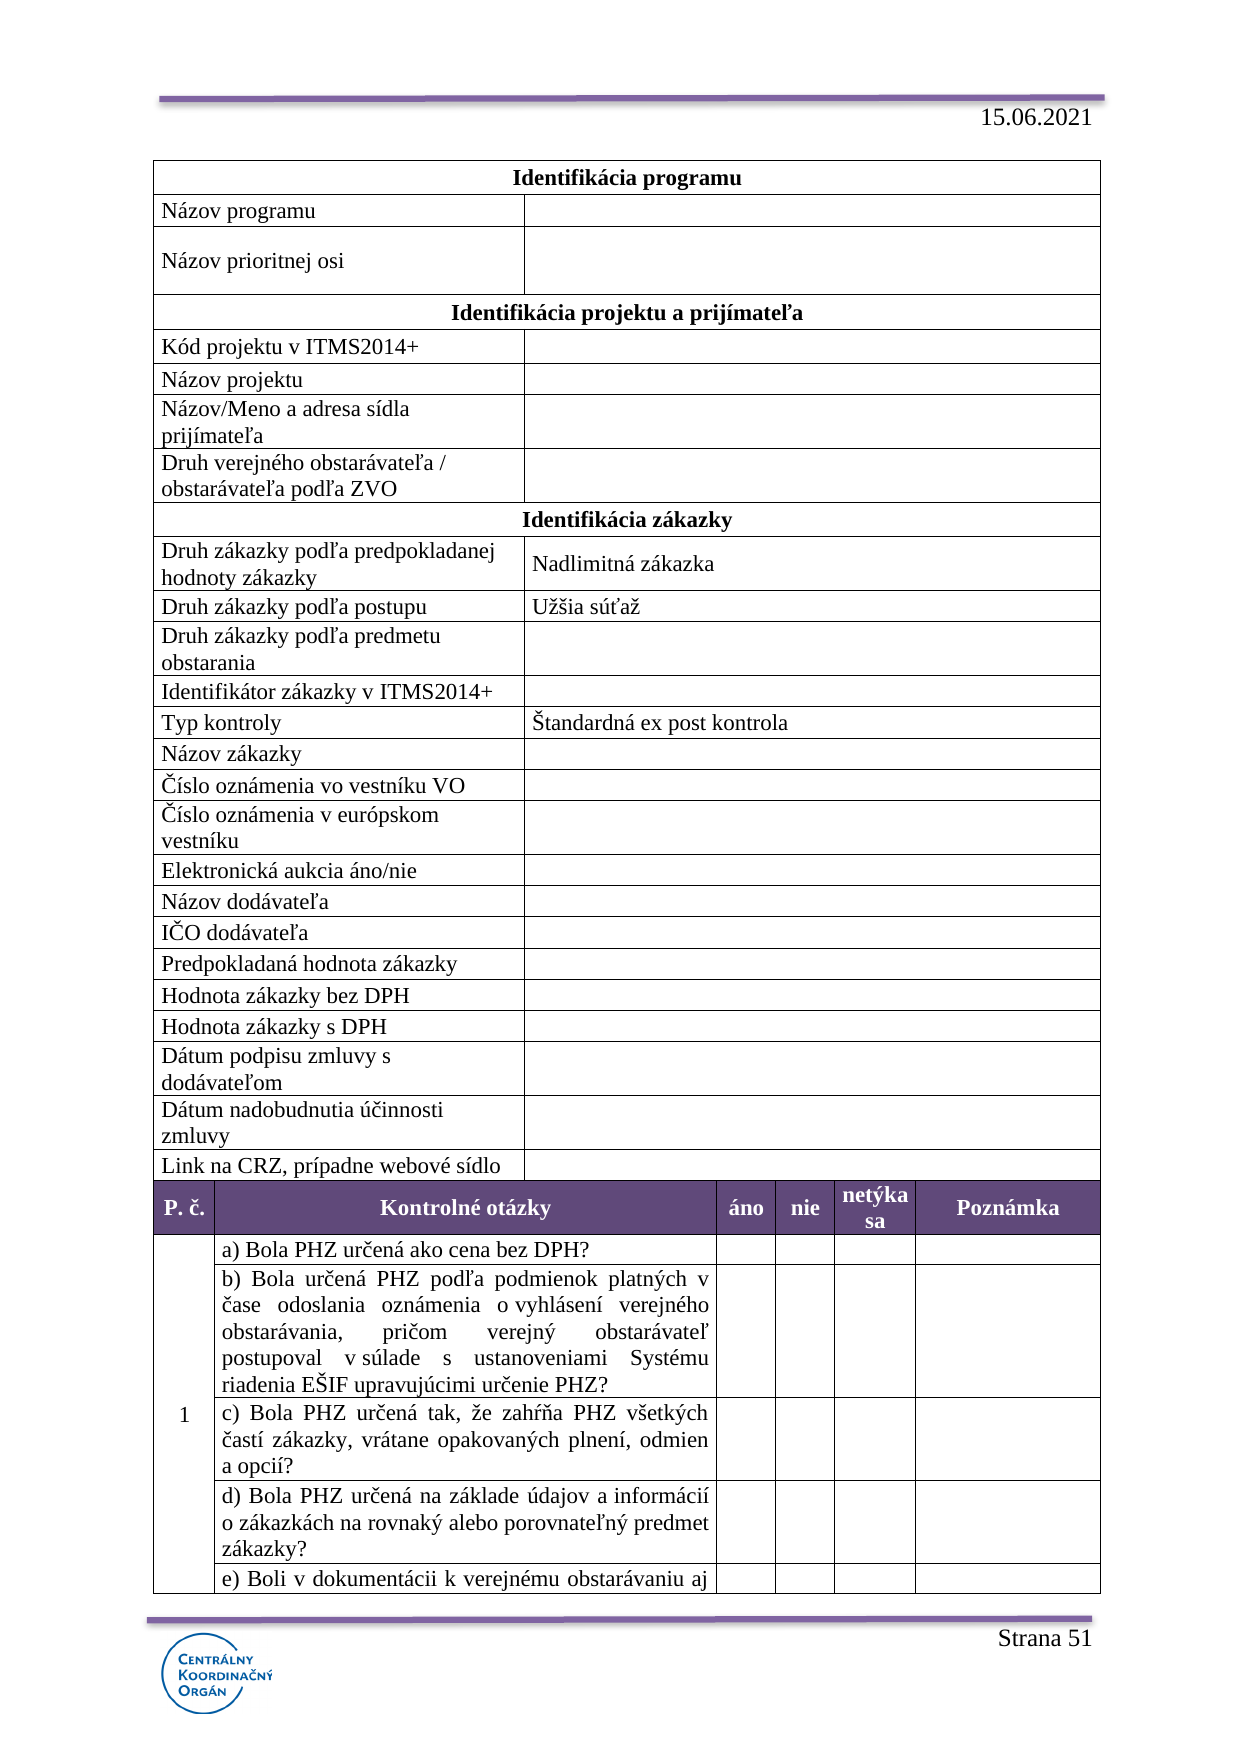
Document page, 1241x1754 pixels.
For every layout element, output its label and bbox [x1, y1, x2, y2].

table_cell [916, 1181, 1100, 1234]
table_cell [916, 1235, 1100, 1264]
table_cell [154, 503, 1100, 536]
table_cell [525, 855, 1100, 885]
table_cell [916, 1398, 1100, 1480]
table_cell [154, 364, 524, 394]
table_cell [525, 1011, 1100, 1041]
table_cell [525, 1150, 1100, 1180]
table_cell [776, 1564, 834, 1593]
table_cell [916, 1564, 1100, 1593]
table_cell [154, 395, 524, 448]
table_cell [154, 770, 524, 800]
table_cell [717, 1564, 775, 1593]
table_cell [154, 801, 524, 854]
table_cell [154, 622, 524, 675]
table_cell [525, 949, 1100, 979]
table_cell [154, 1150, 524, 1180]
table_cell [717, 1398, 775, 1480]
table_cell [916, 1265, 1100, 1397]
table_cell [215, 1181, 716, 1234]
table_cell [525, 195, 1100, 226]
picture [159, 1631, 272, 1713]
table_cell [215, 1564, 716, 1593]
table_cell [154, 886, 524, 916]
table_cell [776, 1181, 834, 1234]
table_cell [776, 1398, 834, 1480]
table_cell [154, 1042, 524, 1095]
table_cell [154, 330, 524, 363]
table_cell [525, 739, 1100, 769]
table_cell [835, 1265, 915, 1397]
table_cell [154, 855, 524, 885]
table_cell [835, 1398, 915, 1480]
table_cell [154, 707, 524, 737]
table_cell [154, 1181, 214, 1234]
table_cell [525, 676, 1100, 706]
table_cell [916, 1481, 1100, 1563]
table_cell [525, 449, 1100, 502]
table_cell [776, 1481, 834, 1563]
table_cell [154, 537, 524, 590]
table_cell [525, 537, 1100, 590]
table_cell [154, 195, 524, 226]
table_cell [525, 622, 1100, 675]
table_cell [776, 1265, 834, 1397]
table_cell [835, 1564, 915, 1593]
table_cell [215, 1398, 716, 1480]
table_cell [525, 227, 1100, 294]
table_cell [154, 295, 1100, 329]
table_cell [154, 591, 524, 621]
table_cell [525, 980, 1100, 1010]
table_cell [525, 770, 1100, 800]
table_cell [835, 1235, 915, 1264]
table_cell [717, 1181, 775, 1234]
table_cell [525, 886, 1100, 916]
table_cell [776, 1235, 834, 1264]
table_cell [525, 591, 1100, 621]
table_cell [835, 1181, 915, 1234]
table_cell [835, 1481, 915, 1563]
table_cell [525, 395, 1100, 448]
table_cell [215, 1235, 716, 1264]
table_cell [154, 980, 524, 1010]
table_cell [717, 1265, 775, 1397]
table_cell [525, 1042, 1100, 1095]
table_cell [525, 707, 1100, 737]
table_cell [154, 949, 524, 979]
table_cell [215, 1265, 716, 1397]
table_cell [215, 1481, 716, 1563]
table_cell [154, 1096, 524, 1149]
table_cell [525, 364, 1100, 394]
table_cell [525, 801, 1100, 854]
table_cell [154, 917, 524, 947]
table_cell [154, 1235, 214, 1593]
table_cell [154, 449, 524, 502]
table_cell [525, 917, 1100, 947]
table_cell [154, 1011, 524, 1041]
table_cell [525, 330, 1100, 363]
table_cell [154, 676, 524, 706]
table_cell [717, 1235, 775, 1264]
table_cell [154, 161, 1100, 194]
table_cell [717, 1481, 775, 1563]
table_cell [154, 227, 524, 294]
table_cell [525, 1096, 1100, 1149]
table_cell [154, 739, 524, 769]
